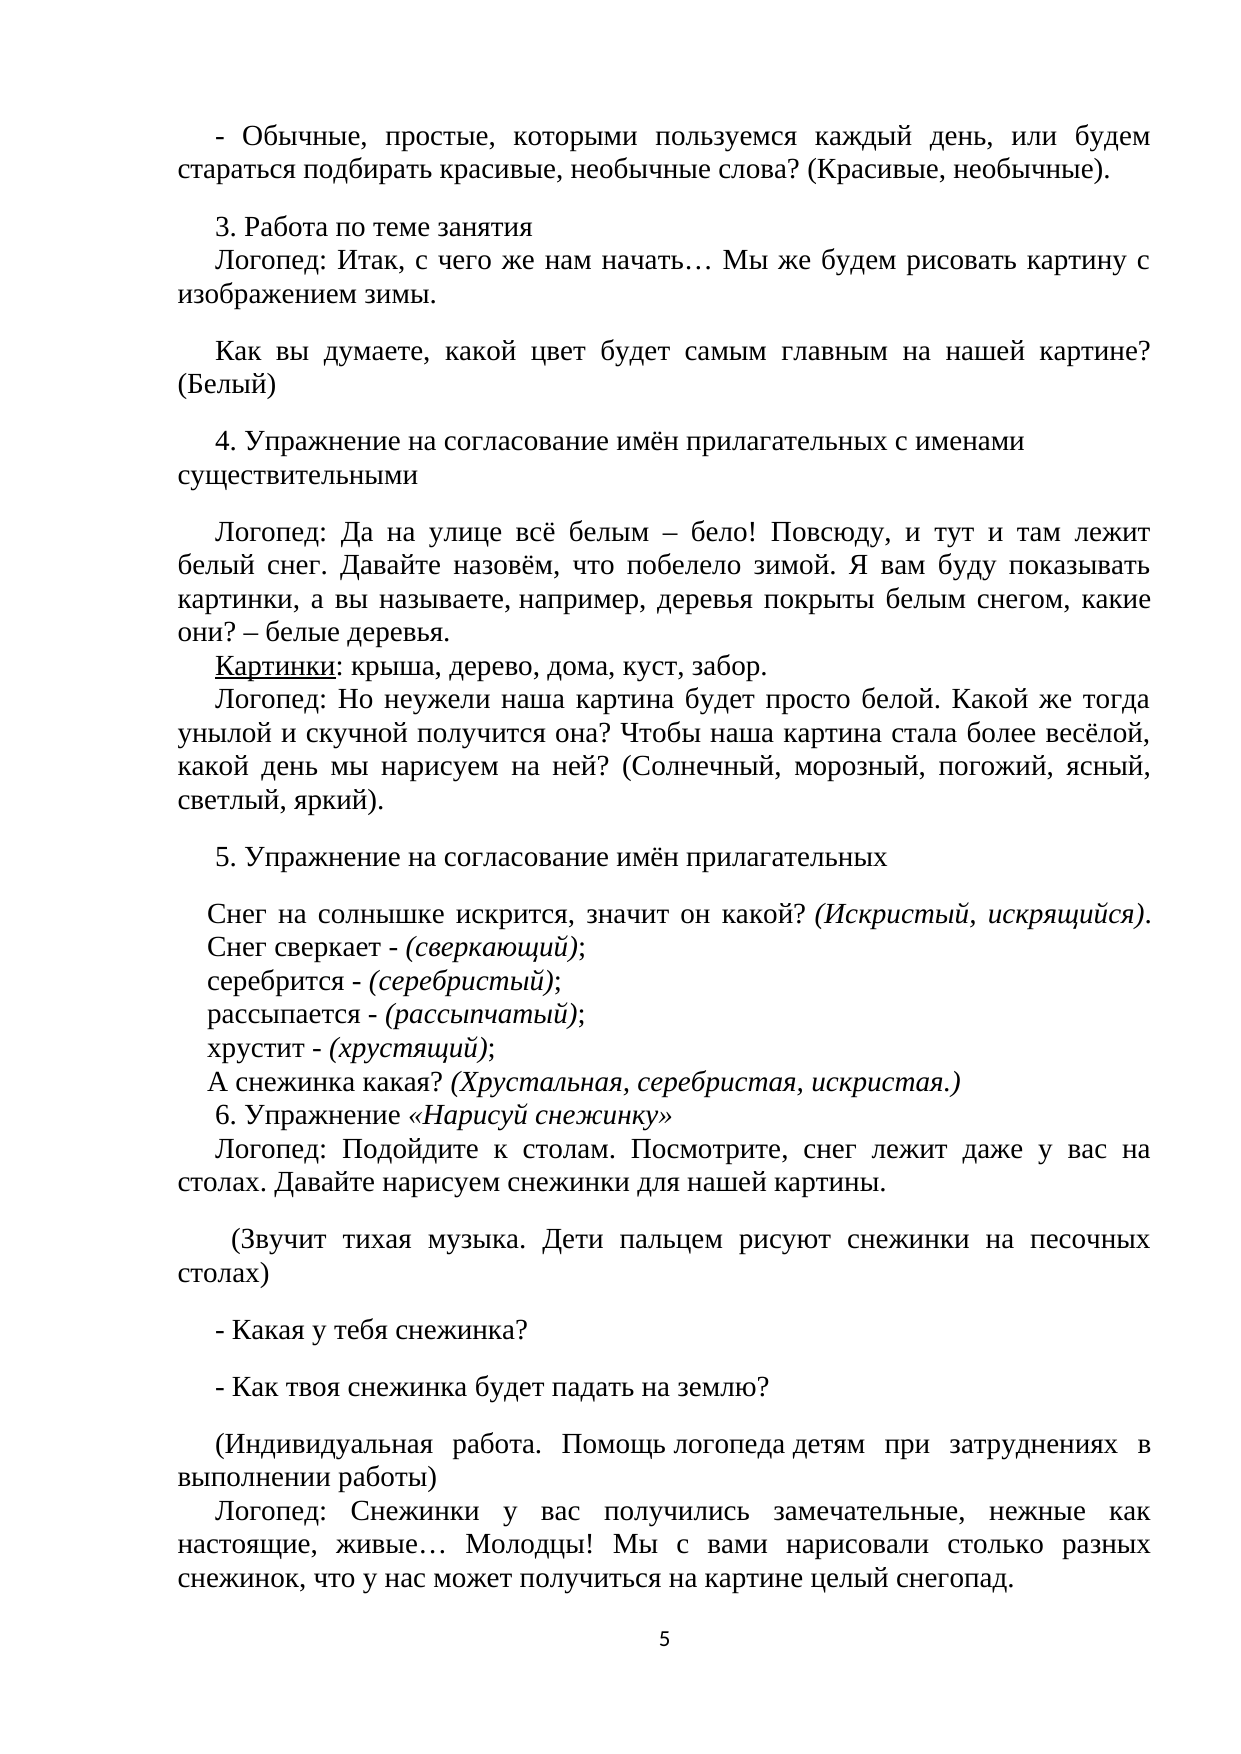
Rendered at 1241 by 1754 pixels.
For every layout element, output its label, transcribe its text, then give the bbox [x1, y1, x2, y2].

text А снежинка какая? (Хрустальная, серебристая, искристая.) [207, 1064, 1152, 1097]
text 3. Работа по теме занятия [177, 209, 1152, 242]
text Логопед: Снежинки у вас получились замечательные, нежные как настоящие, живые… Молодцы! Мы с вами нарисовали столько разных снежинок, что у нас может получиться на картине целый снегопад. [177, 1493, 1152, 1593]
text Картинки: крыша, дерево, дома, куст, забор. [177, 648, 1152, 681]
text Снег на солнышке искрится, значит он какой? (Искристый, искрящийся). Снег сверкает - (сверкающий); [207, 896, 1152, 963]
text серебрится - (серебристый); [207, 963, 1152, 997]
text - Обычные, простые, которыми пользуемся каждый день, или будем стараться подбирать красивые, необычные слова? (Красивые, необычные). [177, 118, 1152, 185]
text хрустит - (хрустящий); [207, 1030, 1152, 1064]
text - Какая у тебя снежинка? [177, 1312, 1152, 1345]
text Логопед: Итак, с чего же нам начать… Мы же будем рисовать картину с изображением зимы. [177, 242, 1152, 309]
text Как вы думаете, какой цвет будет самым главным на нашей картине? (Белый) [177, 333, 1152, 400]
text (Звучит тихая музыка. Дети пальцем рисуют снежинки на песочных столах) [177, 1221, 1152, 1288]
text 6. Упражнение «Нарисуй снежинку» [177, 1097, 1152, 1131]
text 4. Упражнение на согласование имён прилагательных с именами существительными [177, 423, 1152, 490]
text рассыпается - (рассыпчатый); [207, 997, 1152, 1030]
text Логопед: Но неужели наша картина будет просто белой. Какой же тогда унылой и скучной получится она? Чтобы наша картина стала более весёлой, какой день мы нарисуем на ней? (Солнечный, морозный, погожий, ясный, светлый, яркий). [177, 681, 1152, 816]
text Логопед: Да на улице всё белым – бело! Повсюду, и тут и там лежит белый снег. Давайте назовём, что побелело зимой. Я вам буду показывать картинки, а вы называете, например, деревья покрыты белым снегом, какие они? – белые деревья. [177, 514, 1152, 648]
text 5. Упражнение на согласование имён прилагательных [177, 839, 1152, 873]
text - Как твоя снежинка будет падать на землю? [177, 1369, 1152, 1402]
text Логопед: Подойдите к столам. Посмотрите, снег лежит даже у вас на столах. Давайте нарисуем снежинки для нашей картины. [177, 1131, 1152, 1198]
text (Индивидуальная работа. Помощь логопеда детям при затруднениях в выполнении работы) [177, 1426, 1152, 1493]
